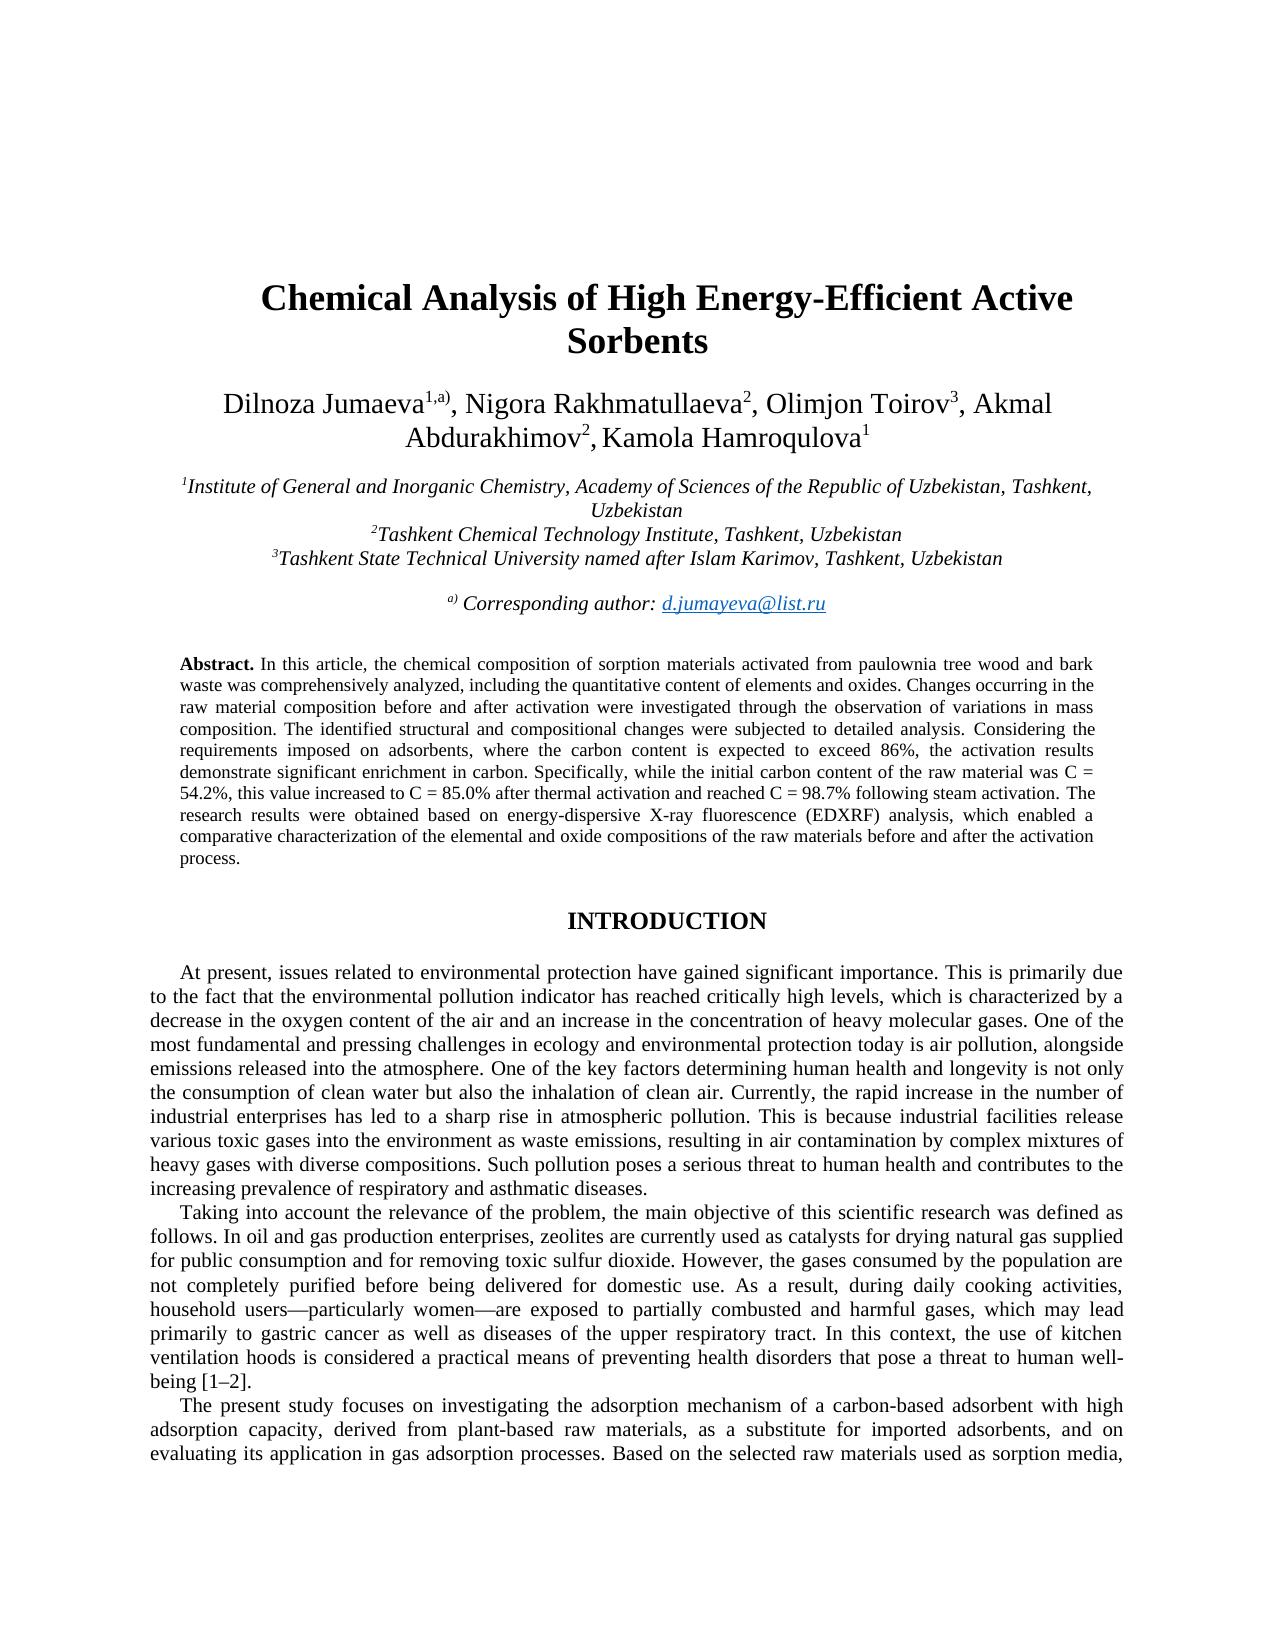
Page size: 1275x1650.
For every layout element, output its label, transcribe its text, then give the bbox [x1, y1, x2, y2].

text Taking into account the relevance of the problem, the main objective of this scientific research was defined as follows. In oil and gas production enterprises, zeolites are currently used as catalysts for drying natural gas supplied for public consumption and for removing toxic sulfur dioxide. However, the gases consumed by the population are not completely purified before being delivered for domestic use. As a result, during daily cooking activities, household users—particularly women—are exposed to partially combusted and harmful gases, which may lead primarily to gastric cancer as well as diseases of the upper respiratory tract. In this context, the use of kitchen ventilation hoods is considered a practical means of preventing health disorders that pose a threat to human well-being [1–2]. [150, 1200, 1125, 1393]
text 2Tashkent Chemical Technology Institute, Tashkent, Uzbekistan [150, 522, 1125, 546]
text Chemical Analysis of High Energy-Efficient Active Sorbents [150, 275, 1125, 361]
text Dilnoza Jumaeva1,a), Nigora Rakhmatullaeva2, Olimjon Toirov3, Akmal Abdurakhimov2, Kamola Hamroqulova1 [150, 386, 1125, 453]
text INTRODUCTION [150, 906, 1125, 935]
text a) Corresponding author: d.jumayeva@list.ru [150, 591, 1125, 615]
text 1Institute of General and Inorganic Chemistry, Academy of Sciences of the Republic of Uzbekistan, Tashkent, Uzbekistan [150, 474, 1125, 522]
text 3Tashkent State Technical University named after Islam Karimov, Tashkent, Uzbekistan [150, 546, 1125, 570]
text At present, issues related to environmental protection have gained significant importance. This is primarily due to the fact that the environmental pollution indicator has reached critically high levels, which is characterized by a decrease in the oxygen content of the air and an increase in the concentration of heavy molecular gases. One of the most fundamental and pressing challenges in ecology and environmental protection today is air pollution, alongside emissions released into the atmosphere. One of the key factors determining human health and longevity is not only the consumption of clean water but also the inhalation of clean air. Currently, the rapid increase in the number of industrial enterprises has led to a sharp rise in atmospheric pollution. This is because industrial facilities release various toxic gases into the environment as waste emissions, resulting in air contamination by complex mixtures of heavy gases with diverse compositions. Such pollution poses a serious threat to human health and contributes to the increasing prevalence of respiratory and asthmatic diseases. [150, 960, 1125, 1200]
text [150, 1393, 1125, 1465]
text Abstract. In this article, the chemical composition of sorption materials activated from paulownia tree wood and bark waste was comprehensively analyzed, including the quantitative content of elements and oxides. Changes occurring in the raw material composition before and after activation were investigated through the observation of variations in mass composition. The identified structural and compositional changes were subjected to detailed analysis. Considering the requirements imposed on adsorbents, where the carbon content is expected to exceed 86%, the activation results demonstrate significant enrichment in carbon. Specifically, while the initial carbon content of the raw material was C = 54.2%, this value increased to C = 85.0% after thermal activation and reached C = 98.7% following steam activation. The research results were obtained based on energy-dispersive X-ray fluorescence (EDXRF) analysis, which enabled a comparative characterization of the elemental and oxide compositions of the raw materials before and after the activation process. [179, 653, 1095, 868]
